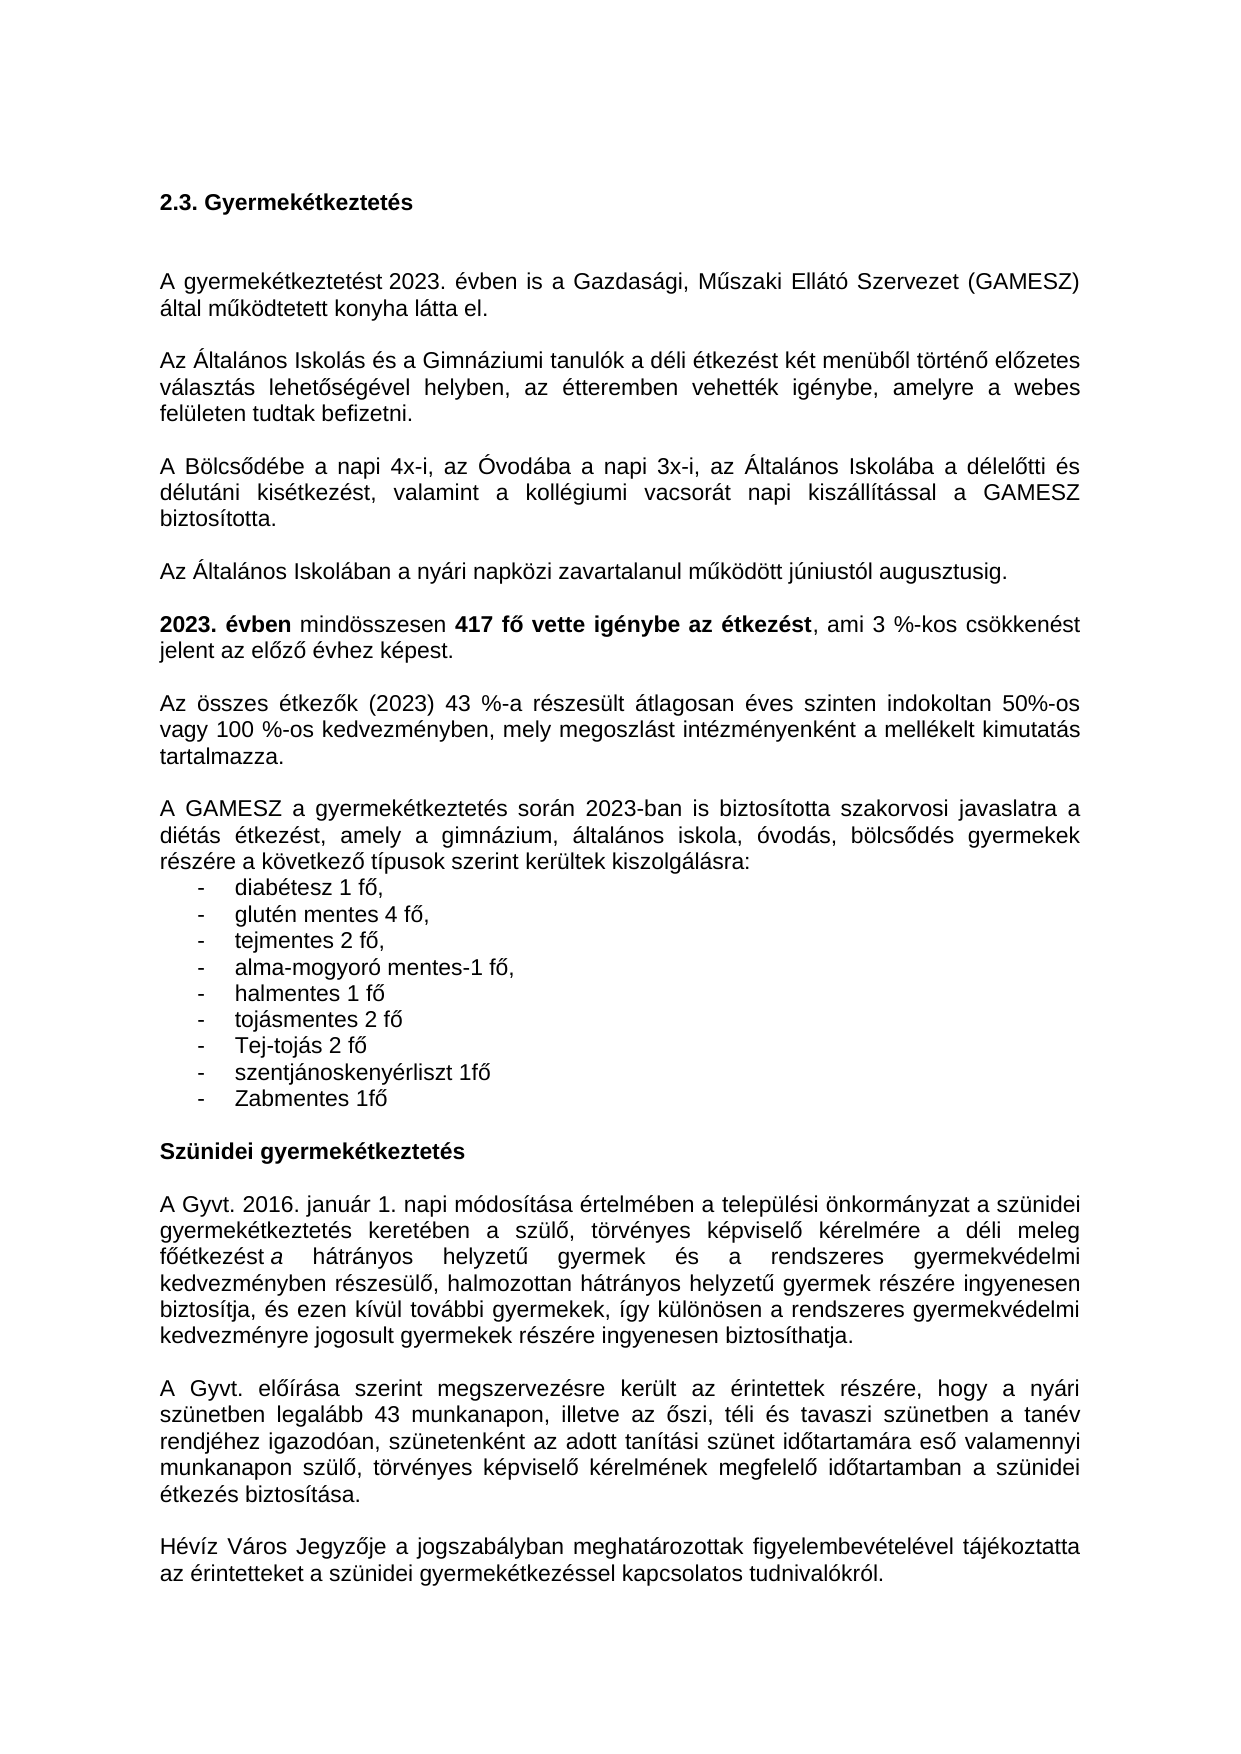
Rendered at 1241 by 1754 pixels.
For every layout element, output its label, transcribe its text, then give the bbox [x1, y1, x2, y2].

text 2023. évben mindösszesen 417 fő vette igénybe az étkezést, ami 3 %-kos csökkenést jelent az előző évhez képest. [159, 611, 1081, 663]
text A Bölcsődébe a napi 4x-i, az Óvodába a napi 3x-i, az Általános Iskolába a délelőtti és délutáni kisétkezést, valamint a kollégiumi vacsorát napi kiszállítással a GAMESZ biztosította. [159, 453, 1081, 532]
text A gyermekétkeztetést 2023. évben is a Gazdasági, Műszaki Ellátó Szervezet (GAMESZ) által működtetett konyha látta el. [159, 268, 1081, 321]
text Az Általános Iskolás és a Gimnáziumi tanulók a déli étkezést két menüből történő előzetes választás lehetőségével helyben, az étteremben vehették igénybe, amelyre a webes felületen tudtak befizetni. [159, 347, 1081, 426]
text Az Általános Iskolában a nyári napközi zavartalanul működött júniustól augusztusig. [159, 558, 1081, 584]
text Az összes étkezők (2023) 43 %-a részesült átlagosan éves szinten indokoltan 50%-os vagy 100 %-os kedvezményben, mely megoszlást intézményenként a mellékelt kimutatás tartalmazza. [159, 690, 1081, 769]
list tojásmentes 2 fő [197, 1006, 1081, 1032]
list glutén mentes 4 fő, [197, 901, 1081, 927]
list Tej-tojás 2 fő [197, 1032, 1081, 1059]
text A Gyvt. előírása szerint megszervezésre került az érintettek részére, hogy a nyári szünetben legalább 43 munkanapon, illetve az őszi, téli és tavaszi szünetben a tanév rendjéhez igazodóan, szünetenként az adott tanítási szünet időtartamára eső valamennyi munkanapon szülő, törvényes képviselő kérelmének megfelelő időtartamban a szünidei étkezés biztosítása. [159, 1375, 1081, 1507]
list szentjánoskenyérliszt 1fő [197, 1059, 1081, 1085]
list halmentes 1 fő [197, 980, 1081, 1006]
text Szünidei gyermekétkeztetés [159, 1138, 1081, 1164]
list alma-mogyoró mentes-1 fő, [197, 953, 1081, 980]
text Hévíz Város Jegyzője a jogszabályban meghatározottak figyelembevételével tájékoztatta az érintetteket a szünidei gyermekétkezéssel kapcsolatos tudnivalókról. [159, 1533, 1081, 1586]
list diabétesz 1 fő, [197, 874, 1081, 901]
text 2.3. Gyermekétkeztetés [159, 189, 1081, 216]
list tejmentes 2 fő, [197, 927, 1081, 953]
text A Gyvt. 2016. január 1. napi módosítása értelmében a települési önkormányzat a szünidei gyermekétkeztetés keretében a szülő, törvényes képviselő kérelmére a déli meleg főétkezést a hátrányos helyzetű gyermek és a rendszeres gyermekvédelmi kedvezményben részesülő, halmozottan hátrányos helyzetű gyermek részére ingyenesen biztosítja, és ezen kívül további gyermekek, így különösen a rendszeres gyermekvédelmi kedvezményre jogosult gyermekek részére ingyenesen biztosíthatja. [159, 1191, 1081, 1349]
text A GAMESZ a gyermekétkeztetés során 2023-ban is biztosította szakorvosi javaslatra a diétás étkezést, amely a gimnázium, általános iskola, óvodás, bölcsődés gyermekek részére a következő típusok szerint kerültek kiszolgálásra: [159, 795, 1081, 874]
list Zabmentes 1fő [197, 1085, 1081, 1112]
